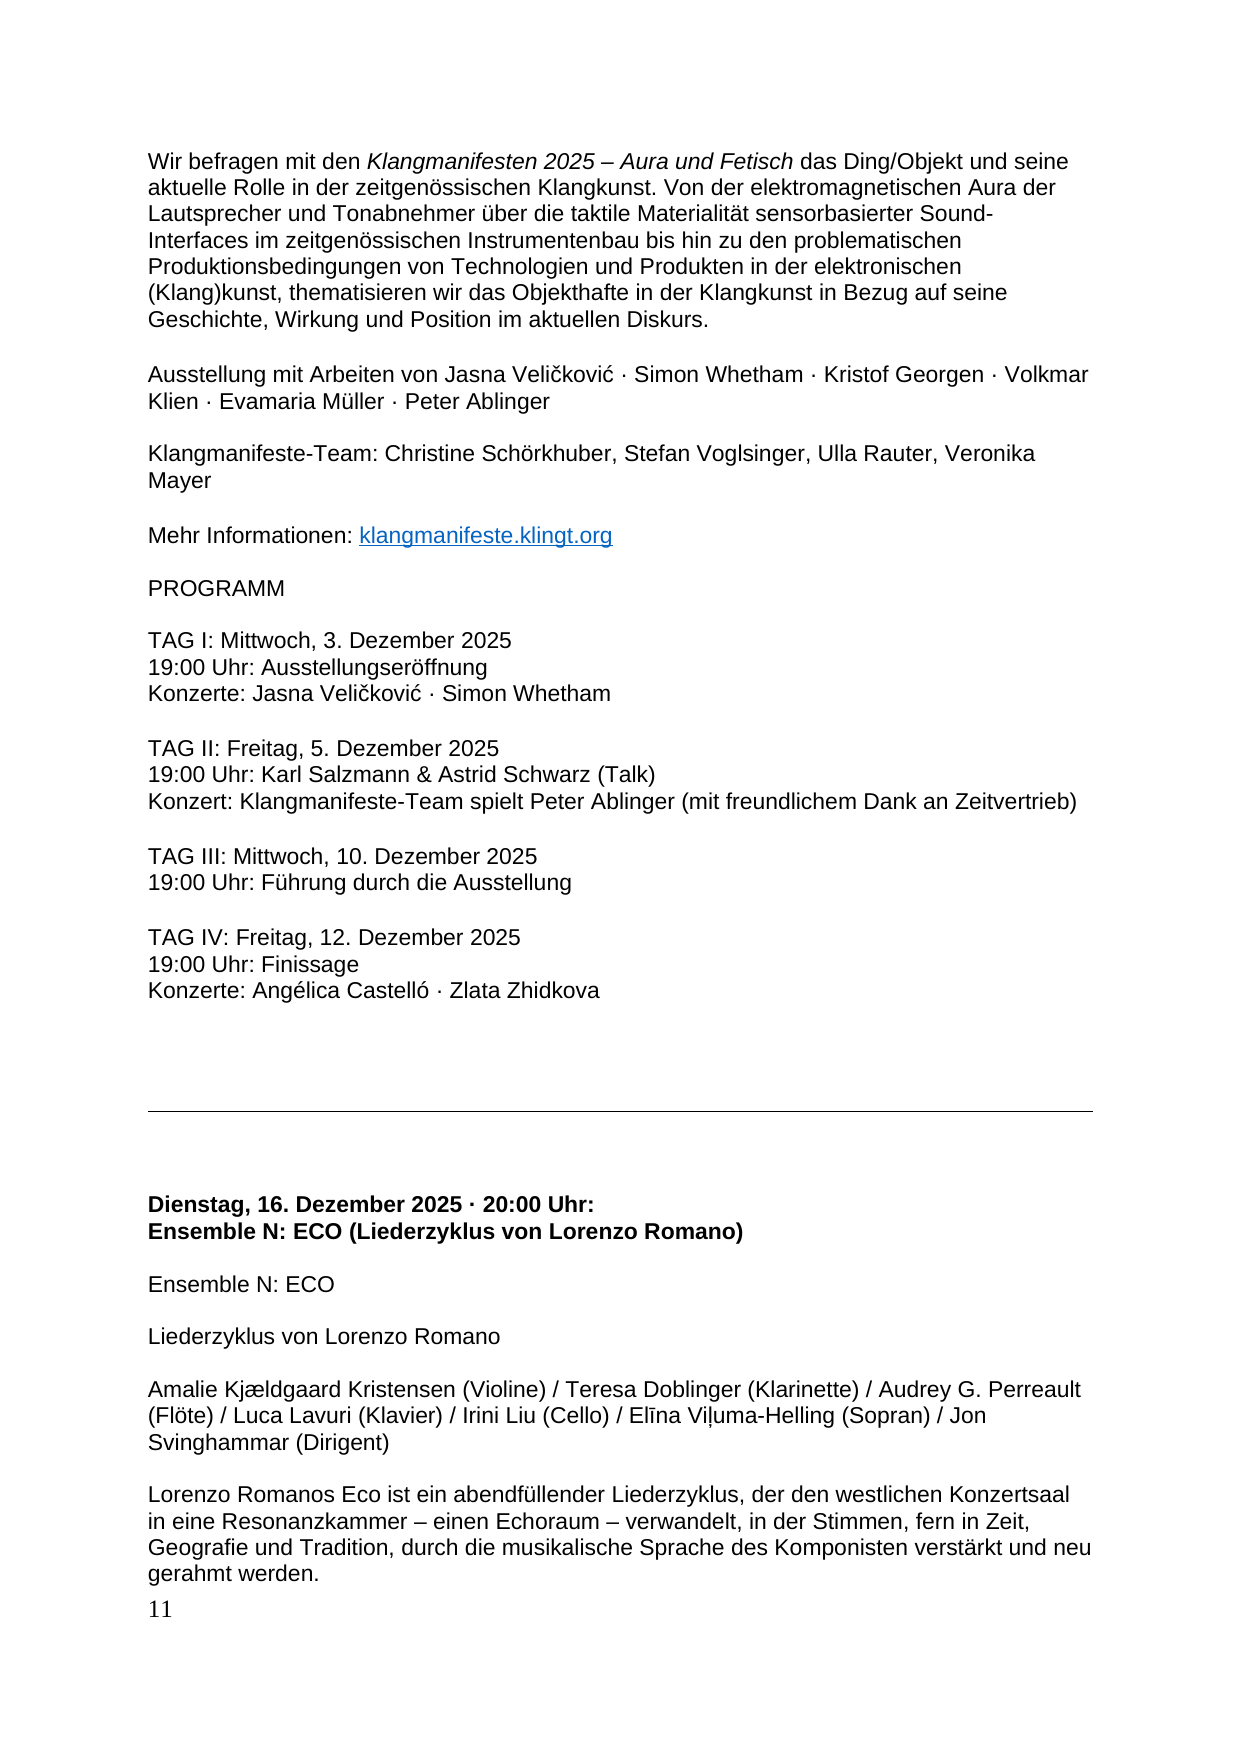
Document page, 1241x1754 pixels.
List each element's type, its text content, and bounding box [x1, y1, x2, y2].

text Lorenzo Romanos Eco ist ein abendfüllender Liederzyklus, der den westlichen Konzertsaal in eine Resonanzkammer – einen Echoraum – verwandelt, in der Stimmen, fern in Zeit, Geografie und Tradition, durch die musikalische Sprache des Komponisten verstärkt und neu gerahmt werden. [148, 1481, 1093, 1587]
text 19:00 Uhr: Ausstellungseröffnung [148, 653, 1093, 680]
text Wir befragen mit den Klangmanifesten 2025 – Aura und Fetisch das Ding/Objekt und seine aktuelle Rolle in der zeitgenössischen Klangkunst. Von der elektromagnetischen Aura der Lautsprecher und Tonabnehmer über die taktile Materialität sensorbasierter Sound-Interfaces im zeitgenössischen Instrumentenbau bis hin zu den problematischen Produktionsbedingungen von Technologien und Produkten in der elektronischen (Klang)kunst, thematisieren wir das Objekthafte in der Klangkunst in Bezug auf seine Geschichte, Wirkung und Position im aktuellen Diskurs. [148, 148, 1093, 332]
text PROGRAMM [148, 574, 1093, 601]
text 19:00 Uhr: Finissage [148, 951, 1093, 977]
text Dienstag, 16. Dezember 2025 · 20:00 Uhr: [148, 1191, 1093, 1218]
text TAG I: Mittwoch, 3. Dezember 2025 [148, 627, 1093, 653]
text Mehr Informationen: klangmanifeste.klingt.org [148, 522, 1093, 548]
text Ensemble N: ECO [148, 1271, 1093, 1297]
text TAG II: Freitag, 5. Dezember 2025 [148, 735, 1093, 761]
text TAG III: Mittwoch, 10. Dezember 2025 [148, 843, 1093, 869]
text 19:00 Uhr: Karl Salzmann & Astrid Schwarz (Talk) [148, 761, 1093, 788]
text Konzerte: Angélica Castelló · Zlata Zhidkova [148, 977, 1093, 1003]
text Amalie Kjældgaard Kristensen (Violine) / Teresa Doblinger (Klarinette) / Audrey G. Perreault (Flöte) / Luca Lavuri (Klavier) / Irini Liu (Cello) / Elīna Viļuma-Helling (Sopran) / Jon Svinghammar (Dirigent) [148, 1376, 1093, 1455]
text Ensemble N: ECO (Liederzyklus von Lorenzo Romano) [148, 1218, 1093, 1244]
text Konzert: Klangmanifeste-Team spielt Peter Ablinger (mit freundlichem Dank an Zeitvertrieb) [148, 788, 1093, 814]
text TAG IV: Freitag, 12. Dezember 2025 [148, 924, 1093, 951]
text Konzerte: Jasna Veličković · Simon Whetham [148, 680, 1093, 706]
text Liederzyklus von Lorenzo Romano [148, 1323, 1093, 1349]
text Klangmanifeste-Team: Christine Schörkhuber, Stefan Voglsinger, Ulla Rauter, Veronika Mayer [148, 440, 1093, 522]
text Ausstellung mit Arbeiten von Jasna Veličković · Simon Whetham · Kristof Georgen · Volkmar Klien · Evamaria Müller · Peter Ablinger [148, 361, 1093, 414]
text 19:00 Uhr: Führung durch die Ausstellung [148, 869, 1093, 896]
